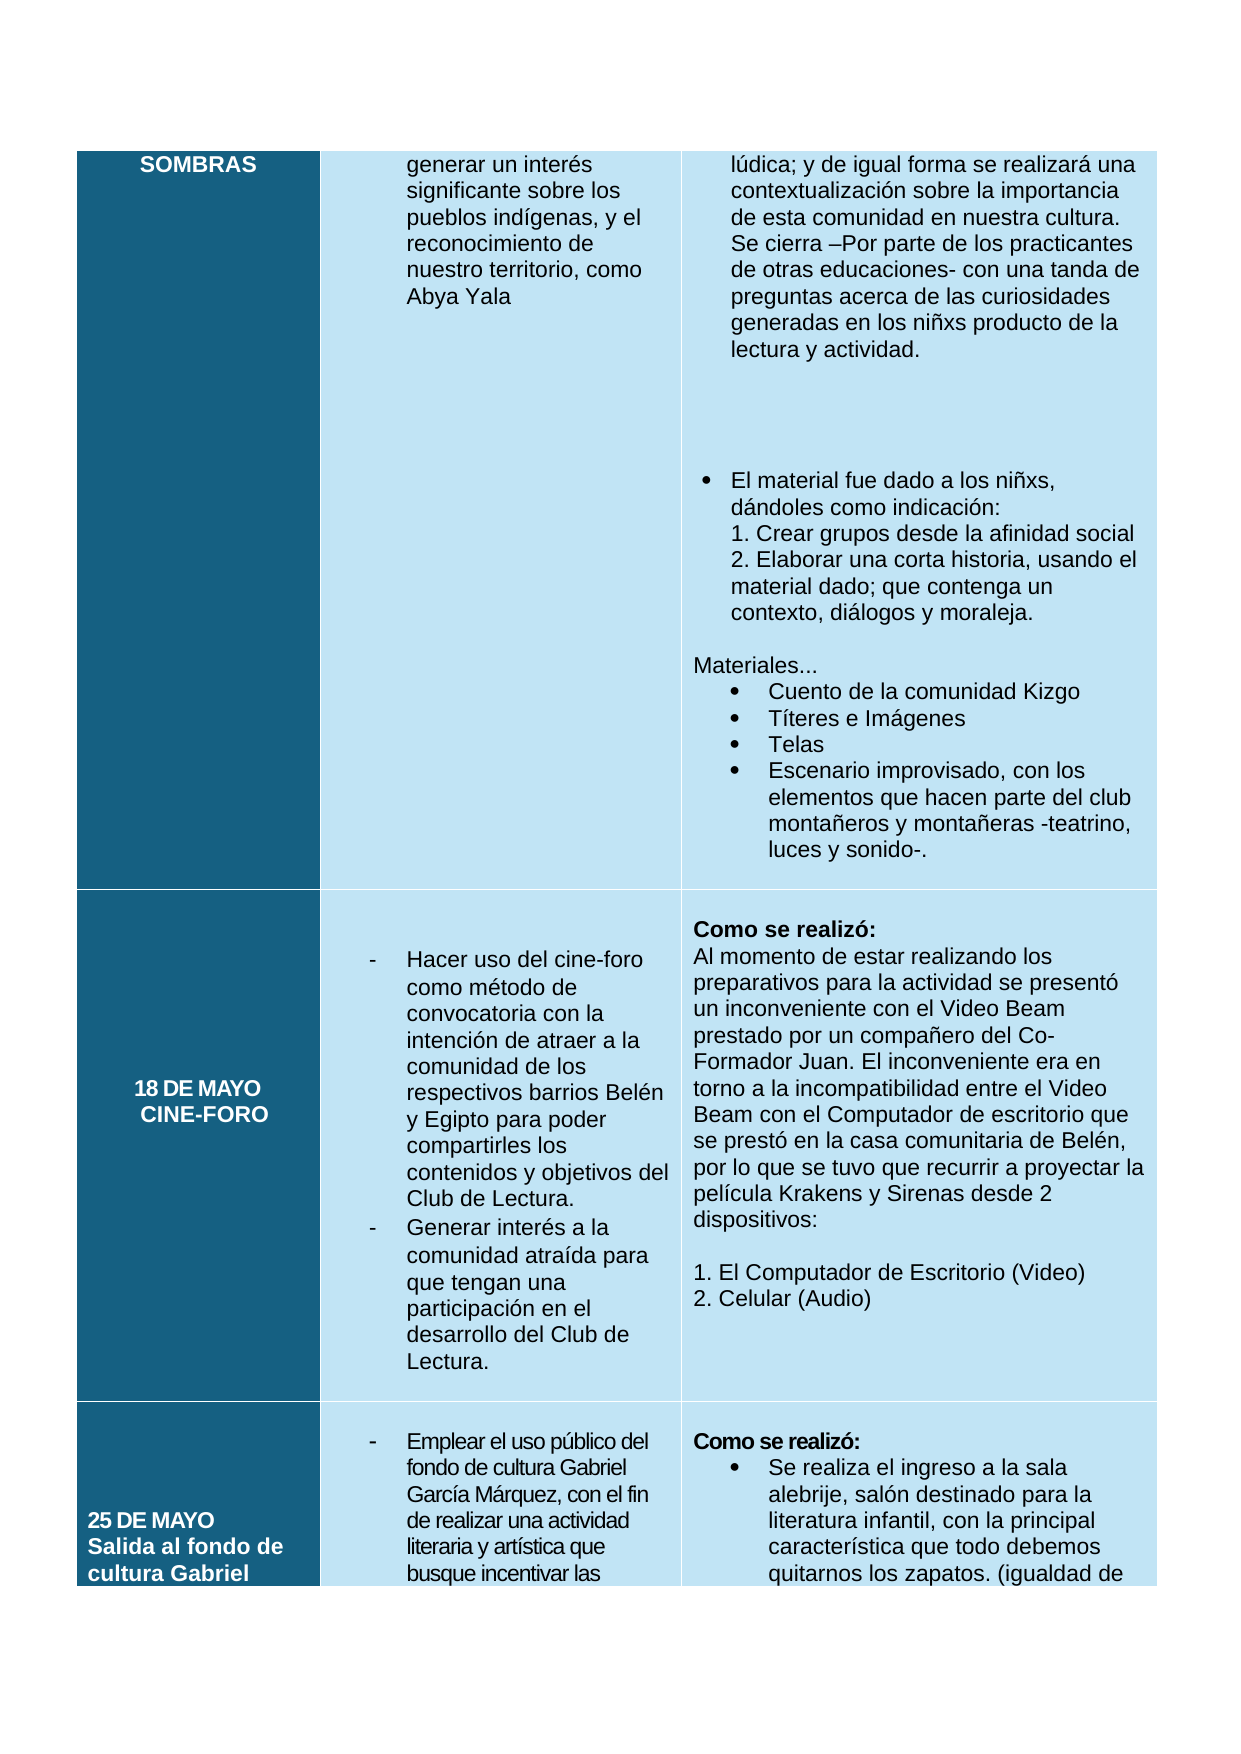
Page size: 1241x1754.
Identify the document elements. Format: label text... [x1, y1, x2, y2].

table_cell Hacer uso del cine-foro como método de convocatoria con la intención de atraer a la comunidad de los respectivos barrios Belén y Egipto para poder compartirles los contenidos y objetivos del Club de Lectura. Generar interés a la comunidad atraída para que tengan una participación en el desarrollo del Club de Lectura. [321, 890, 681, 1401]
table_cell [77, 151, 320, 889]
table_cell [682, 151, 1157, 889]
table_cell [682, 1402, 1157, 1586]
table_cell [321, 151, 681, 889]
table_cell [77, 1402, 320, 1586]
table_cell 18 DE MAYO CINE-FORO [77, 890, 320, 1401]
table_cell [321, 1402, 681, 1586]
table_cell Como se realizó: Al momento de estar realizando los preparativos para la actividad se presentó un inconveniente con el Video Beam prestado por un compañero del Co-Formador Juan. El inconveniente era en torno a la incompatibilidad entre el Video Beam con el Computador de escritorio que se prestó en la casa comunitaria de Belén, por lo que se tuvo que recurrir a proyectar la película Krakens y Sirenas desde 2 dispositivos: 1. El Computador de Escritorio (Video) 2. Celular (Audio) [682, 890, 1157, 1401]
